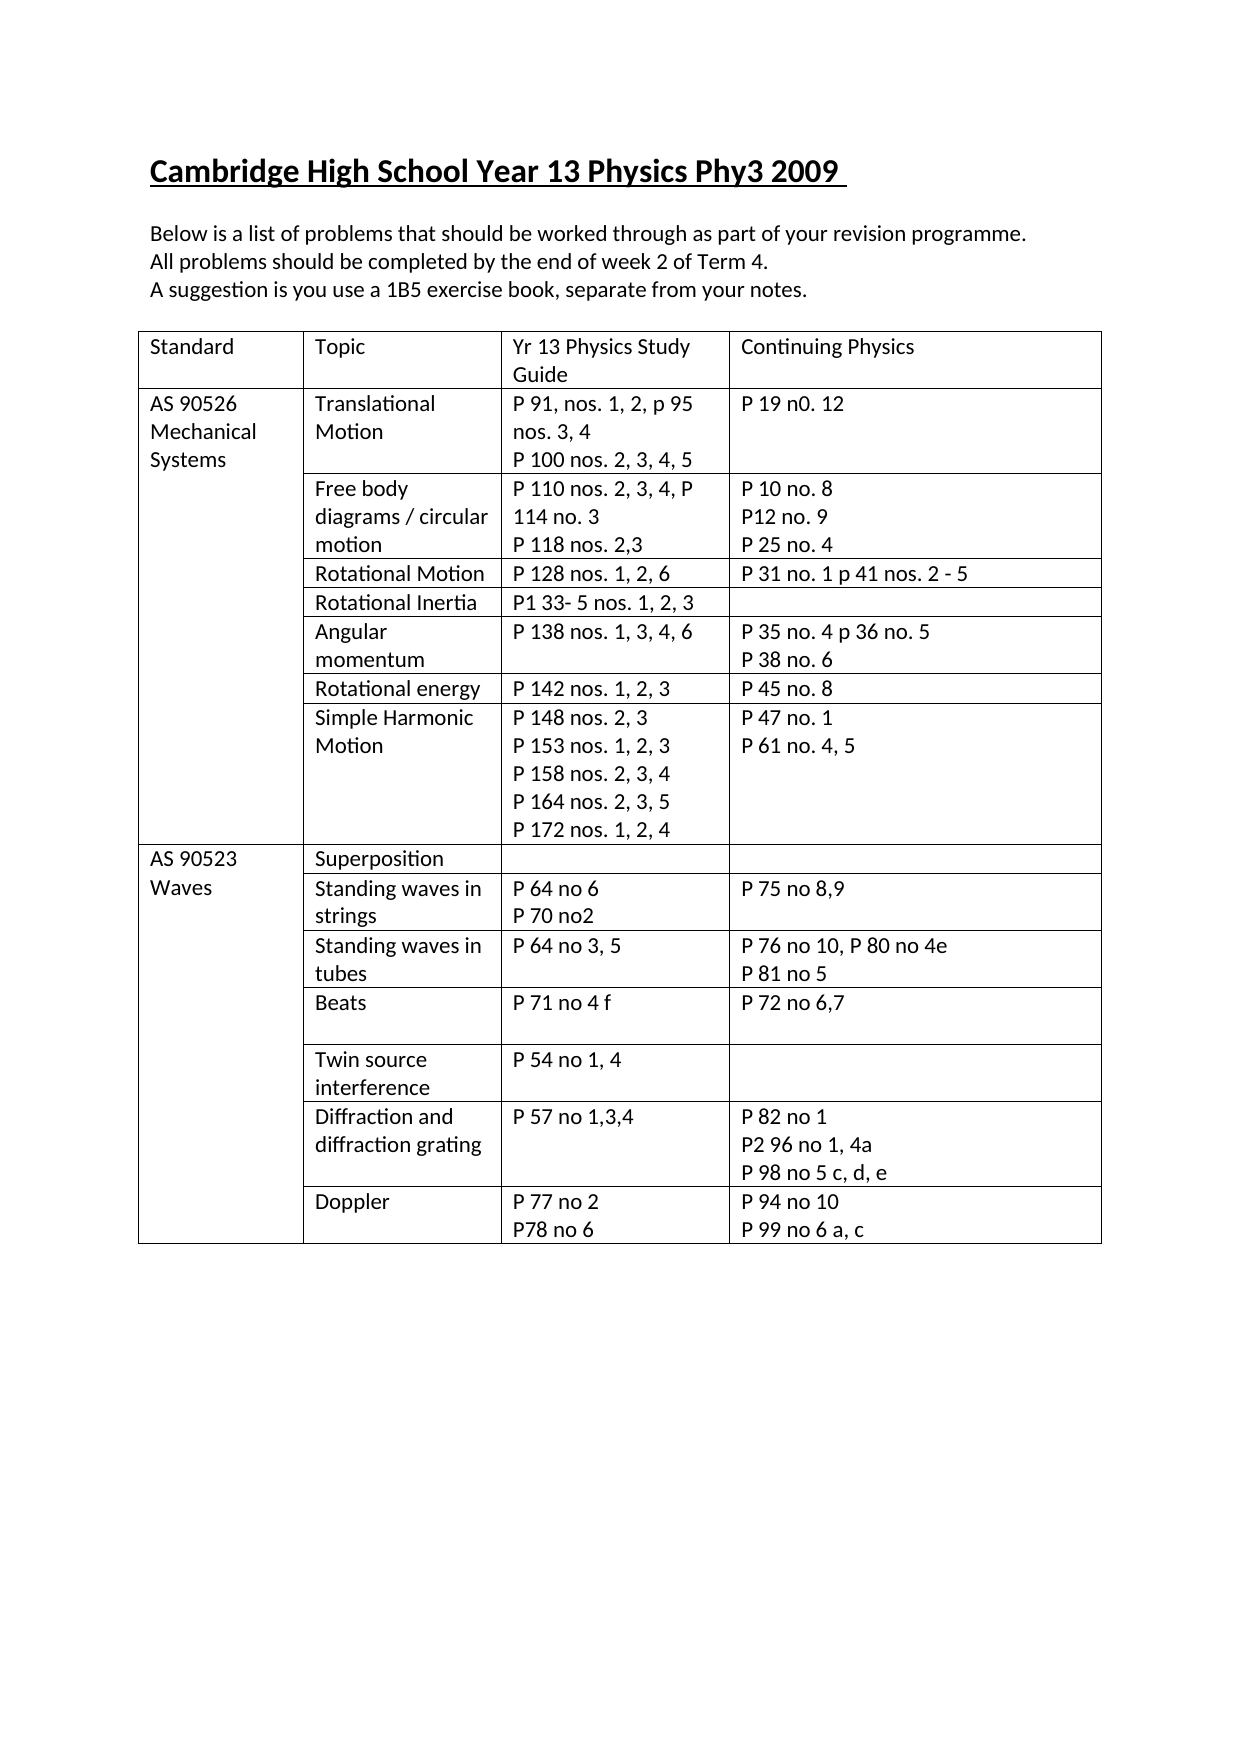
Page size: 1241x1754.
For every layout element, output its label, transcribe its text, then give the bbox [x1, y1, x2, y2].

text Below is a list of problems that should be worked through as part of your revision programme. [150, 219, 1090, 247]
table_cell P 35 no. 4 p 36 no. 5 P 38 no. 6 [730, 617, 1101, 673]
table_cell P 142 nos. 1, 2, 3 [502, 674, 729, 702]
table_cell P 47 no. 1 P 61 no. 4, 5 [730, 704, 1101, 843]
table_cell Doppler [304, 1187, 501, 1243]
text Cambridge High School Year 13 Physics Phy3 2009 [150, 150, 1090, 191]
table_cell P 94 no 10 P 99 no 6 a, c [730, 1187, 1101, 1243]
table_cell AS 90526 Mechanical Systems [139, 389, 303, 843]
text A suggestion is you use a 1B5 exercise book, separate from your notes. [150, 275, 1090, 303]
table_cell P 64 no 6 P 70 no2 [502, 874, 729, 930]
table_header Yr 13 Physics Study Guide [502, 332, 729, 388]
table_cell Free body diagrams / circular motion [304, 474, 501, 558]
table_cell P 128 nos. 1, 2, 6 [502, 559, 729, 587]
table_cell Simple Harmonic Motion [304, 704, 501, 843]
table_cell P 72 no 6,7 [730, 988, 1101, 1044]
table_cell P 64 no 3, 5 [502, 931, 729, 987]
table_header Standard [139, 332, 303, 388]
table_cell Rotational Motion [304, 559, 501, 587]
table_cell AS 90523 Waves [139, 845, 303, 1243]
table_cell P 76 no 10, P 80 no 4e P 81 no 5 [730, 931, 1101, 987]
table_cell P 91, nos. 1, 2, p 95 nos. 3, 4 P 100 nos. 2, 3, 4, 5 [502, 389, 729, 473]
table_cell [730, 1045, 1101, 1101]
table_cell [730, 845, 1101, 873]
table_cell P 54 no 1, 4 [502, 1045, 729, 1101]
table_cell Beats [304, 988, 501, 1044]
table_cell Twin source interference [304, 1045, 501, 1101]
table_cell P 57 no 1,3,4 [502, 1102, 729, 1186]
table_cell P 75 no 8,9 [730, 874, 1101, 930]
table_cell P 148 nos. 2, 3 P 153 nos. 1, 2, 3 P 158 nos. 2, 3, 4 P 164 nos. 2, 3, 5 P 172 nos. 1, 2, 4 [502, 704, 729, 843]
table_cell Superposition [304, 845, 501, 873]
table_cell Standing waves in tubes [304, 931, 501, 987]
table_cell P 10 no. 8 P12 no. 9 P 25 no. 4 [730, 474, 1101, 558]
table_cell P 19 n0. 12 [730, 389, 1101, 473]
table_cell Angular momentum [304, 617, 501, 673]
table_cell P 31 no. 1 p 41 nos. 2 - 5 [730, 559, 1101, 587]
table_cell P 71 no 4 f [502, 988, 729, 1044]
table_header Continuing Physics [730, 332, 1101, 388]
table_cell Standing waves in strings [304, 874, 501, 930]
table_cell P1 33- 5 nos. 1, 2, 3 [502, 588, 729, 616]
table_cell P 82 no 1 P2 96 no 1, 4a P 98 no 5 c, d, e [730, 1102, 1101, 1186]
table_cell [502, 845, 729, 873]
table_cell P 77 no 2 P78 no 6 [502, 1187, 729, 1243]
table_cell P 45 no. 8 [730, 674, 1101, 702]
table_cell Translational Motion [304, 389, 501, 473]
table_cell Diffraction and diffraction grating [304, 1102, 501, 1186]
table_cell Rotational energy [304, 674, 501, 702]
text All problems should be completed by the end of week 2 of Term 4. [150, 247, 1090, 275]
table_header Topic [304, 332, 501, 388]
table_cell [730, 588, 1101, 616]
table_cell Rotational Inertia [304, 588, 501, 616]
table_cell P 138 nos. 1, 3, 4, 6 [502, 617, 729, 673]
table_cell P 110 nos. 2, 3, 4, P 114 no. 3 P 118 nos. 2,3 [502, 474, 729, 558]
